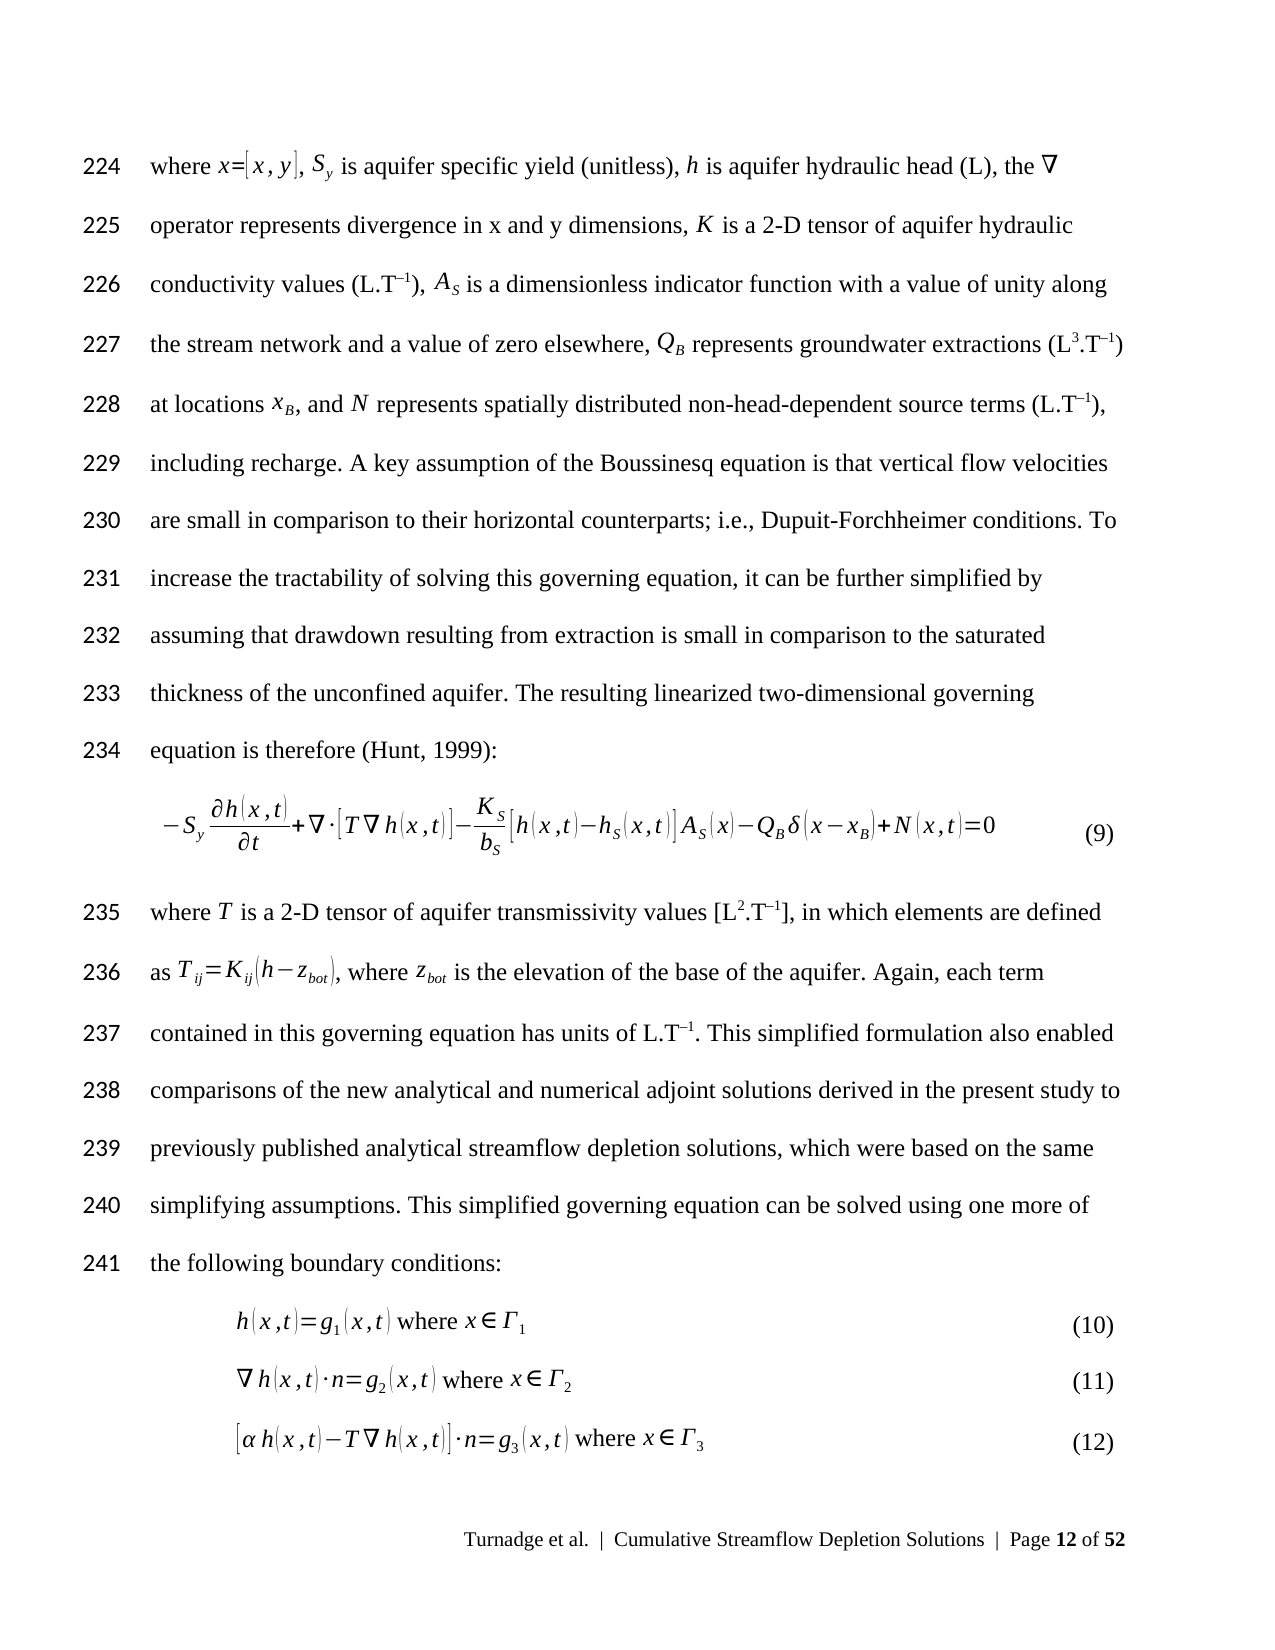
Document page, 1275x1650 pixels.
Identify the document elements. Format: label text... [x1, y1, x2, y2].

table_cell (12) [1061, 1410, 1125, 1461]
table_cell where [150, 1351, 1061, 1410]
table_cell where [150, 1410, 1061, 1461]
table_header (10) [1061, 1305, 1125, 1351]
table_header (9) [1073, 793, 1125, 872]
table_header where [150, 1305, 1061, 1351]
table_header [150, 793, 1073, 872]
text where is a 2-D tensor of aquifer transmissivity values [L2.T–1], in which elements are defined as , where is the elevation of the base of the aquifer. Again, each term contained in this governing equation has units of L.T–1. This simplified formulation also enabled comparisons of the new analytical and numerical adjoint solutions derived in the present study to previously published analytical streamflow depletion solutions, which were based on the same simplifying assumptions. This simplified governing equation can be solved using one more of the following boundary conditions: [150, 897, 1125, 1276]
text where =, is aquifer specific yield (unitless), is aquifer hydraulic head (L), the operator represents divergence in x and y dimensions, is a 2-D tensor of aquifer hydraulic conductivity values (L.T–1), is a dimensionless indicator function with a value of unity along the stream network and a value of zero elsewhere, represents groundwater extractions (L3.T–1) at locations , and represents spatially distributed non-head-dependent source terms (L.T–1), including recharge. A key assumption of the Boussinesq equation is that vertical flow velocities are small in comparison to their horizontal counterparts; i.e., Dupuit-Forchheimer conditions. To increase the tractability of solving this governing equation, it can be further simplified by assuming that drawdown resulting from extraction is small in comparison to the saturated thickness of the unconfined aquifer. The resulting linearized two-dimensional governing equation is therefore (Hunt, 1999): [150, 150, 1125, 764]
table_cell (11) [1061, 1351, 1125, 1410]
